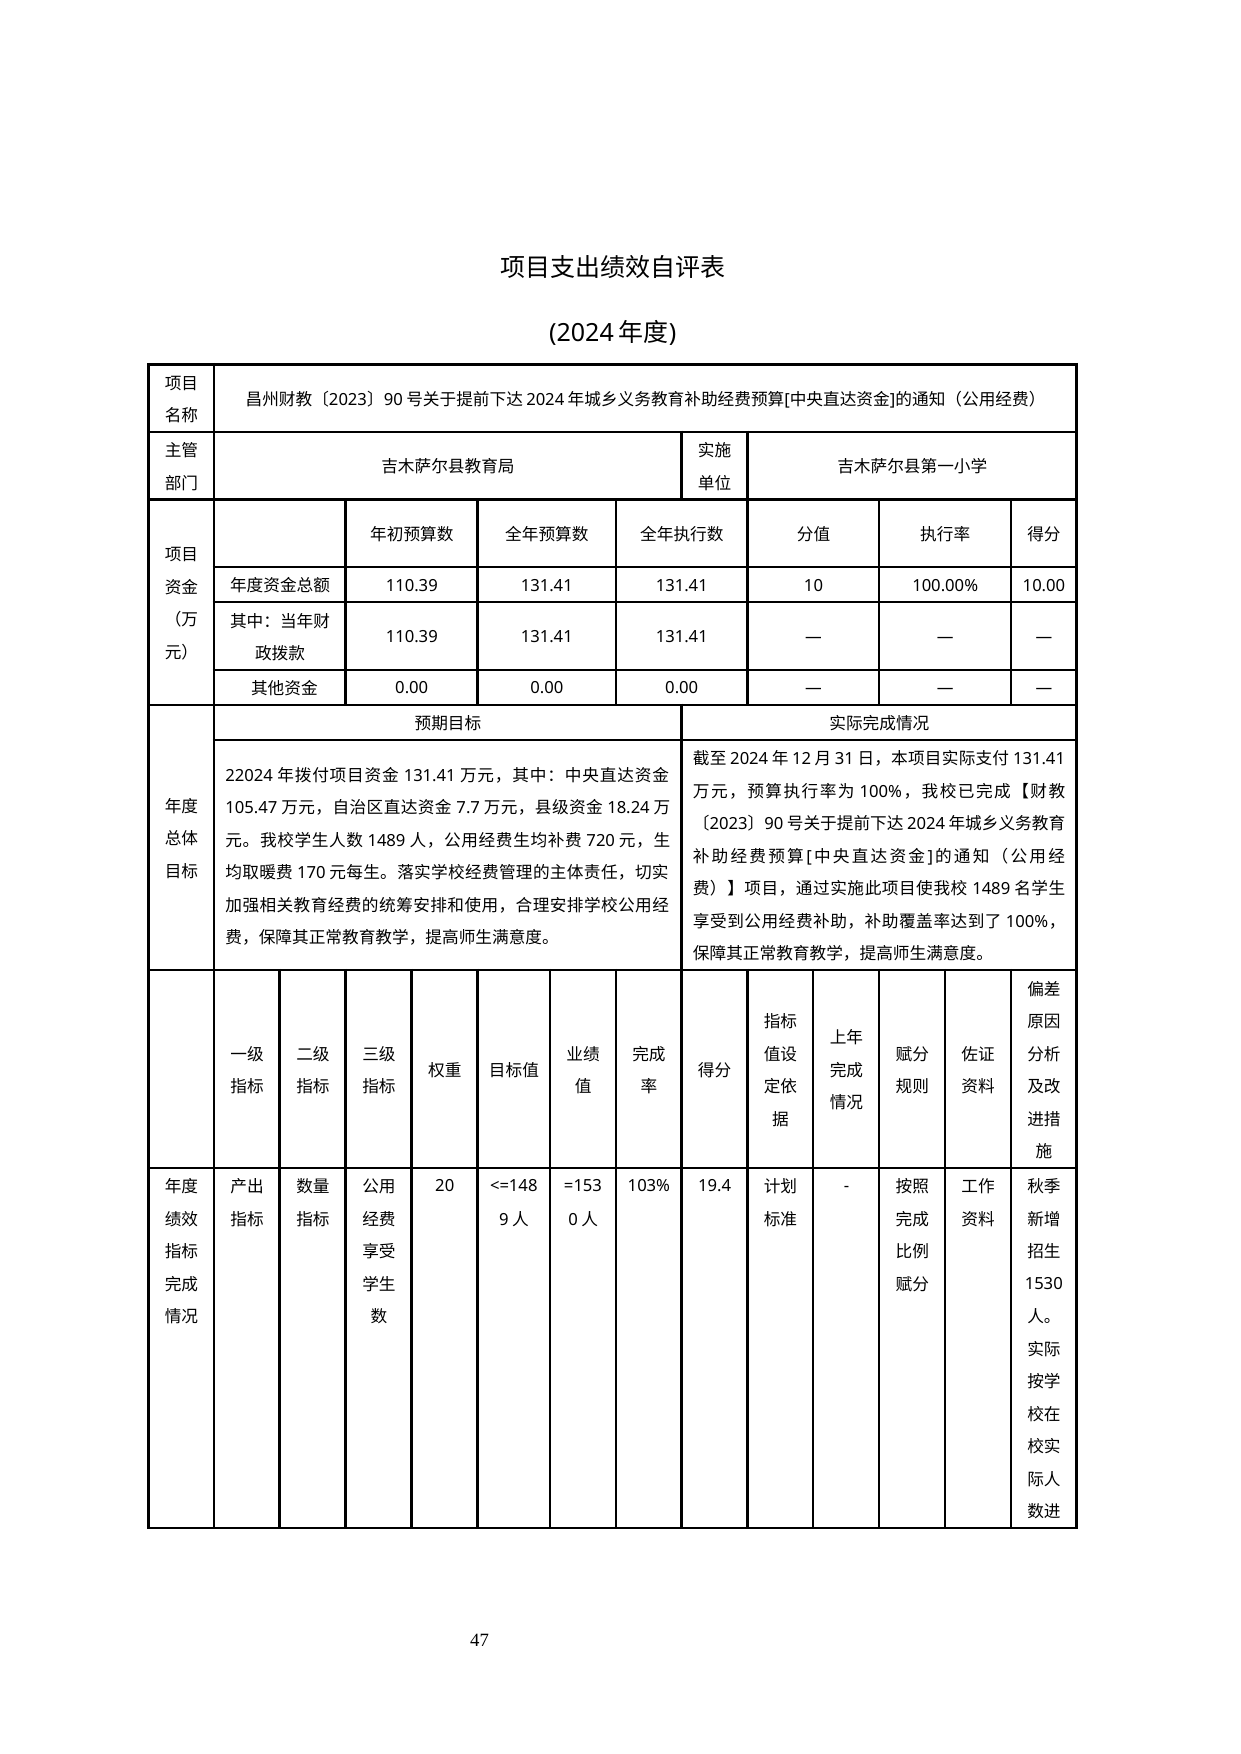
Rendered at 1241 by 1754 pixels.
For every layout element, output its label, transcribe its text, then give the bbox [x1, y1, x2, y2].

table_cell 二级指标 [281, 971, 344, 1166]
table_cell 业绩值 [551, 971, 615, 1166]
table_cell 分值 [749, 501, 878, 566]
table_cell 吉木萨尔县教育局 [215, 433, 680, 498]
table_header 项目支出绩效自评表 [148, 233, 1077, 298]
table_cell 三级指标 [347, 971, 410, 1166]
table_cell 年度绩效指标完成情况 [150, 1169, 213, 1526]
table_cell — [880, 603, 1010, 668]
table_cell 项目名称 [150, 366, 213, 431]
table_cell 20 [413, 1169, 476, 1526]
table_cell 110.39 [347, 603, 476, 668]
table_cell 目标值 [479, 971, 549, 1166]
table_cell 年初预算数 [347, 501, 476, 566]
table_cell 实际完成情况 [683, 706, 1075, 739]
table_cell 完成率 [617, 971, 680, 1166]
table_cell 103% [617, 1169, 680, 1526]
table_cell 19.4 [683, 1169, 746, 1526]
table_cell 131.41 [617, 568, 746, 601]
table_cell 公用经费享受学生数 [347, 1169, 410, 1526]
table_cell 工作资料 [946, 1169, 1010, 1526]
table_cell — [880, 671, 1010, 703]
table_cell 数量指标 [281, 1169, 344, 1526]
table_cell 实施单位 [683, 433, 746, 498]
table_cell 一级指标 [215, 971, 278, 1166]
table_cell 权重 [413, 971, 476, 1166]
table_cell 110.39 [347, 568, 476, 601]
table_cell 其中：当年财政拨款 [215, 603, 344, 668]
table_cell 131.41 [617, 603, 746, 668]
table_cell 得分 [1012, 501, 1075, 566]
table_cell 年度总体目标 [150, 706, 213, 969]
table_cell 0.00 [347, 671, 476, 703]
table_cell 主管部门 [150, 433, 213, 498]
table_cell 上年完成情况 [814, 971, 878, 1166]
table_cell — [749, 603, 878, 668]
table_cell 项目资金（万元） [150, 501, 213, 703]
table_cell 指标值设定依据 [749, 971, 812, 1166]
table_cell <=1489人 [479, 1169, 549, 1526]
table_cell 得分 [683, 971, 746, 1166]
table_cell 10 [749, 568, 878, 601]
table_cell - [814, 1169, 878, 1526]
table_cell 年度资金总额 [215, 568, 344, 601]
table_cell 执行率 [880, 501, 1010, 566]
table_cell [150, 971, 213, 1166]
table_cell — [749, 671, 878, 703]
table_cell 偏差原因分析及改进措施 [1012, 971, 1075, 1166]
table_cell 预期目标 [215, 706, 680, 739]
table_cell — [1012, 671, 1075, 703]
table_cell 131.41 [479, 568, 615, 601]
table_cell 截至2024年12月31日，本项目实际支付131.41万元，预算执行率为100%，我校已完成【财教〔2023〕90号关于提前下达2024年城乡义务教育补助经费预算[中央直达资金]的通知（公用经费）】项目，通过实施此项目使我校1489名学生享受到公用经费补助，补助覆盖率达到了100%，保障其正常教育教学，提高师生满意度。 [683, 741, 1075, 969]
table_cell 计划标准 [749, 1169, 812, 1526]
table_cell 100.00% [880, 568, 1010, 601]
table_cell 全年预算数 [479, 501, 615, 566]
table_cell =1530人 [551, 1169, 615, 1526]
table_cell 按照完成比例赋分 [880, 1169, 944, 1526]
table_cell 产出指标 [215, 1169, 278, 1526]
table_cell — [1012, 603, 1075, 668]
table_cell 昌州财教〔2023〕90号关于提前下达2024年城乡义务教育补助经费预算[中央直达资金]的通知（公用经费） [215, 366, 1075, 431]
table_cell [1012, 1169, 1075, 1526]
table_cell (2024年度) [148, 298, 1077, 363]
table_cell 全年执行数 [617, 501, 746, 566]
table_cell 131.41 [479, 603, 615, 668]
table_cell 0.00 [479, 671, 615, 703]
table_cell 10.00 [1012, 568, 1075, 601]
table_cell [215, 501, 344, 566]
table_cell 其他资金 [215, 671, 344, 703]
table_cell 佐证资料 [946, 971, 1010, 1166]
table_cell 赋分规则 [880, 971, 944, 1166]
table_cell 0.00 [617, 671, 746, 703]
table_cell 吉木萨尔县第一小学 [749, 433, 1075, 498]
table_cell 22024年拨付项目资金131.41万元，其中：中央直达资金105.47万元，自治区直达资金7.7万元，县级资金18.24万元。我校学生人数1489人，公用经费生均补费720元，生均取暖费170元每生。落实学校经费管理的主体责任，切实加强相关教育经费的统筹安排和使用，合理安排学校公用经费，保障其正常教育教学，提高师生满意度。 [215, 741, 680, 969]
